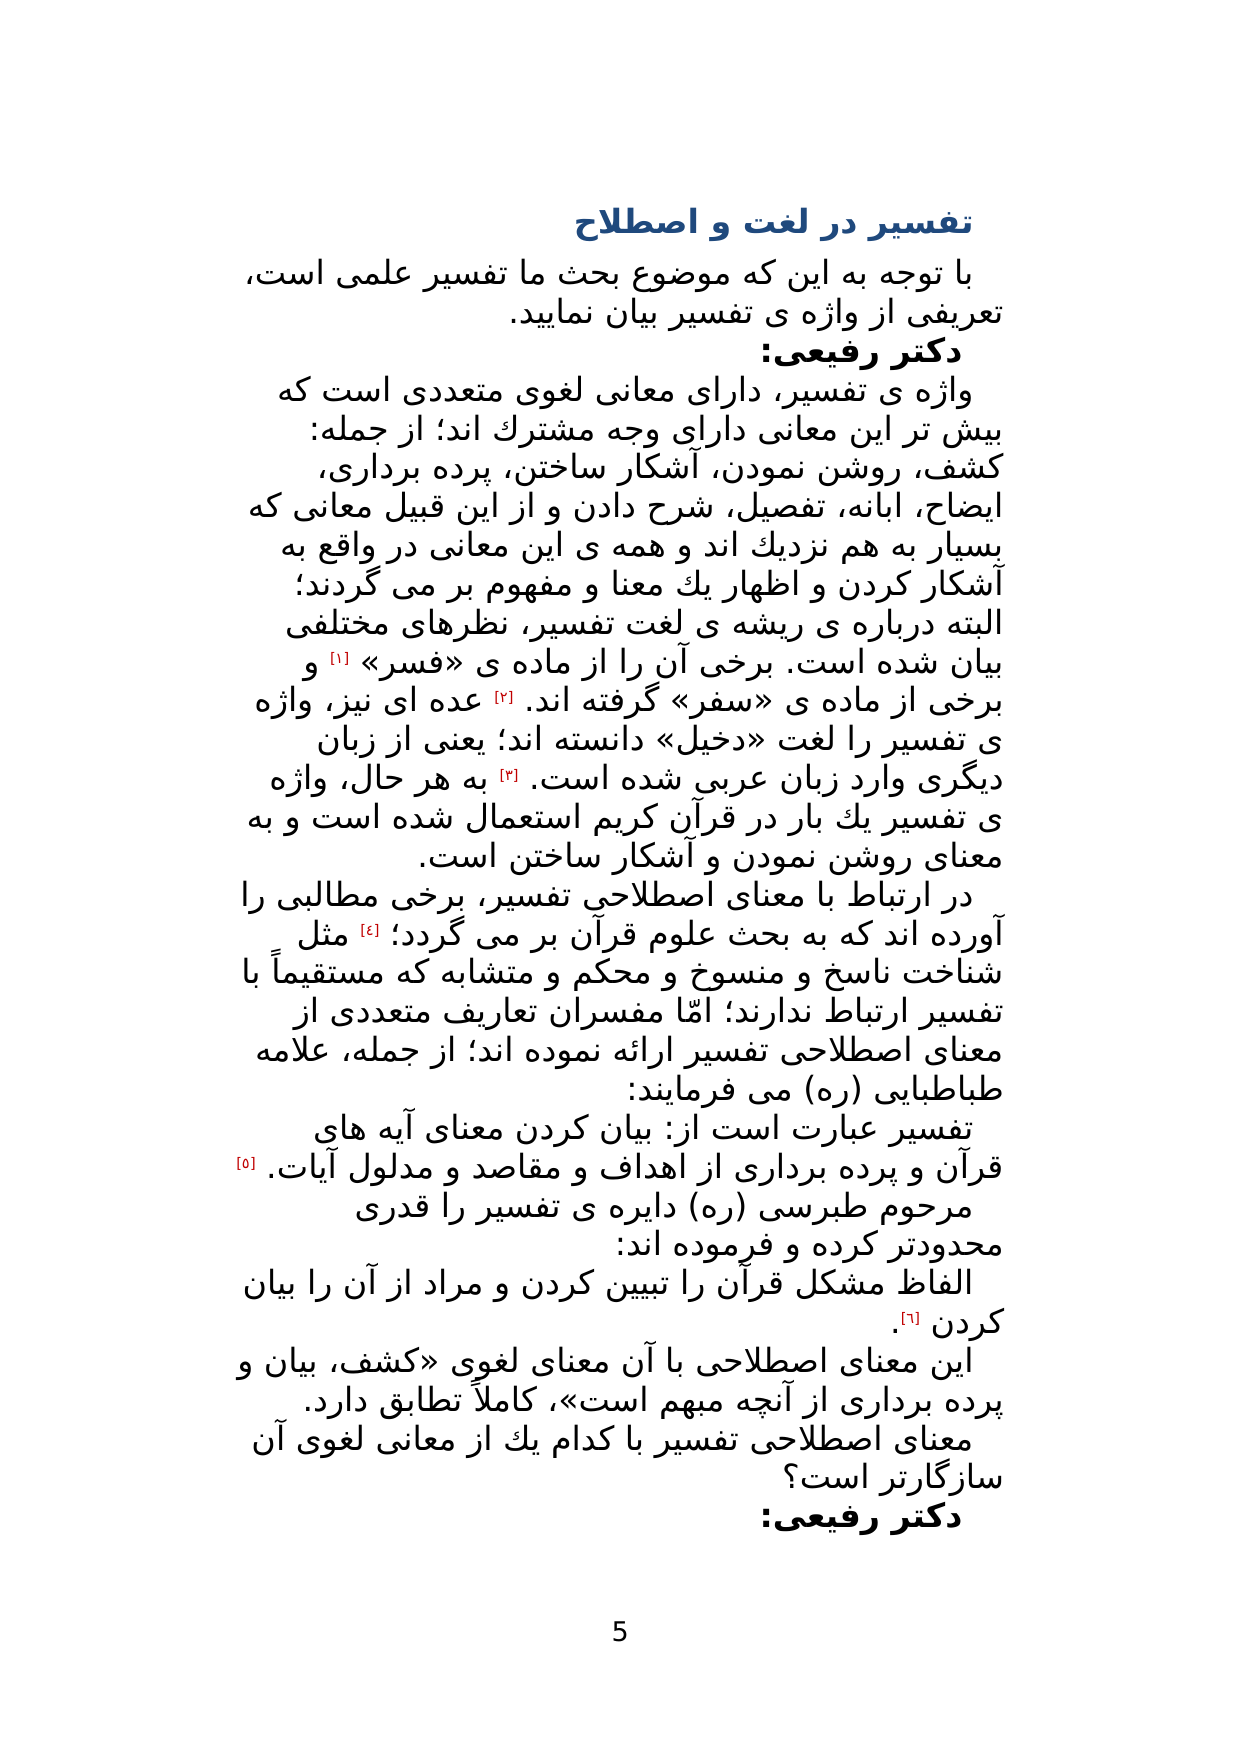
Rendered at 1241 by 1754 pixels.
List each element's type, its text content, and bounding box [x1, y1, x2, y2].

text این معنای اصطلاحی با آن معنای لغوی «كشف، بیان و پرده برداری از آنچه مبهم است»، كاملاً تطابق دارد. [236, 1341, 1004, 1419]
text معنای اصطلاحی تفسیر با كدام یك از معانی لغوی آن سازگارتر است؟ [236, 1419, 1004, 1497]
text با توجه به این كه موضوع بحث ما تفسیر علمی است، تعریفی از واژه ی تفسیر بیان نمایید. [236, 253, 1004, 331]
subtitle تفسیر در لغت و اصطلاح [236, 202, 1004, 241]
text دكتر رفیعی: [236, 1497, 1004, 1536]
text واژه ی تفسیر، دارای معانی لغوی متعددی است كه بیش تر این معانی دارای وجه مشترك اند؛ از جمله: كشف، روشن نمودن، آشكار ساختن، پرده برداری، ایضاح، ابانه، تفصیل، شرح دادن و از این قبیل معانی كه بسیار به هم نزدیك اند و همه ی این معانی در واقع به آشكار كردن و اظهار یك معنا و مفهوم بر می گردند؛ البته درباره ی ریشه ی لغت تفسیر، نظرهای مختلفی بیان شده است. برخی آن را از ماده ی «فسر» [١] و برخی از ماده ی «سفر» گرفته اند. [٢] عده ای نیز، واژه ی تفسیر را لغت «دخیل» دانسته اند؛ یعنی از زبان دیگری وارد زبان عربی شده است. [٣] به هر حال، واژه ی تفسیر یك بار در قرآن كریم استعمال شده است و به معنای روشن نمودن و آشكار ساختن است. [236, 370, 1004, 875]
text در ارتباط با معنای اصطلاحی تفسیر، برخی مطالبی را آورده اند كه به بحث علوم قرآن بر می گردد؛ [٤] مثل شناخت ناسخ و منسوخ و محكم و متشابه كه مستقیماً با تفسیر ارتباط ندارند؛ امّا مفسران تعاریف متعددی از معنای اصطلاحی تفسیر ارائه نموده اند؛ از جمله، علامه طباطبایی (ره) می فرمایند: [236, 875, 1004, 1108]
text مرحوم طبرسی (ره) دایره ی تفسیر را قدری محدودتر كرده و فرموده اند: [236, 1186, 1004, 1264]
text الفاظ مشكل قرآن را تبیین كردن و مراد از آن را بیان كردن [٦]. [236, 1264, 1004, 1341]
text دكتر رفیعی: [236, 331, 1004, 370]
text تفسیر عبارت است از: بیان كردن معنای آیه های قرآن و پرده برداری از اهداف و مقاصد و مدلول آیات. [٥] [236, 1108, 1004, 1186]
